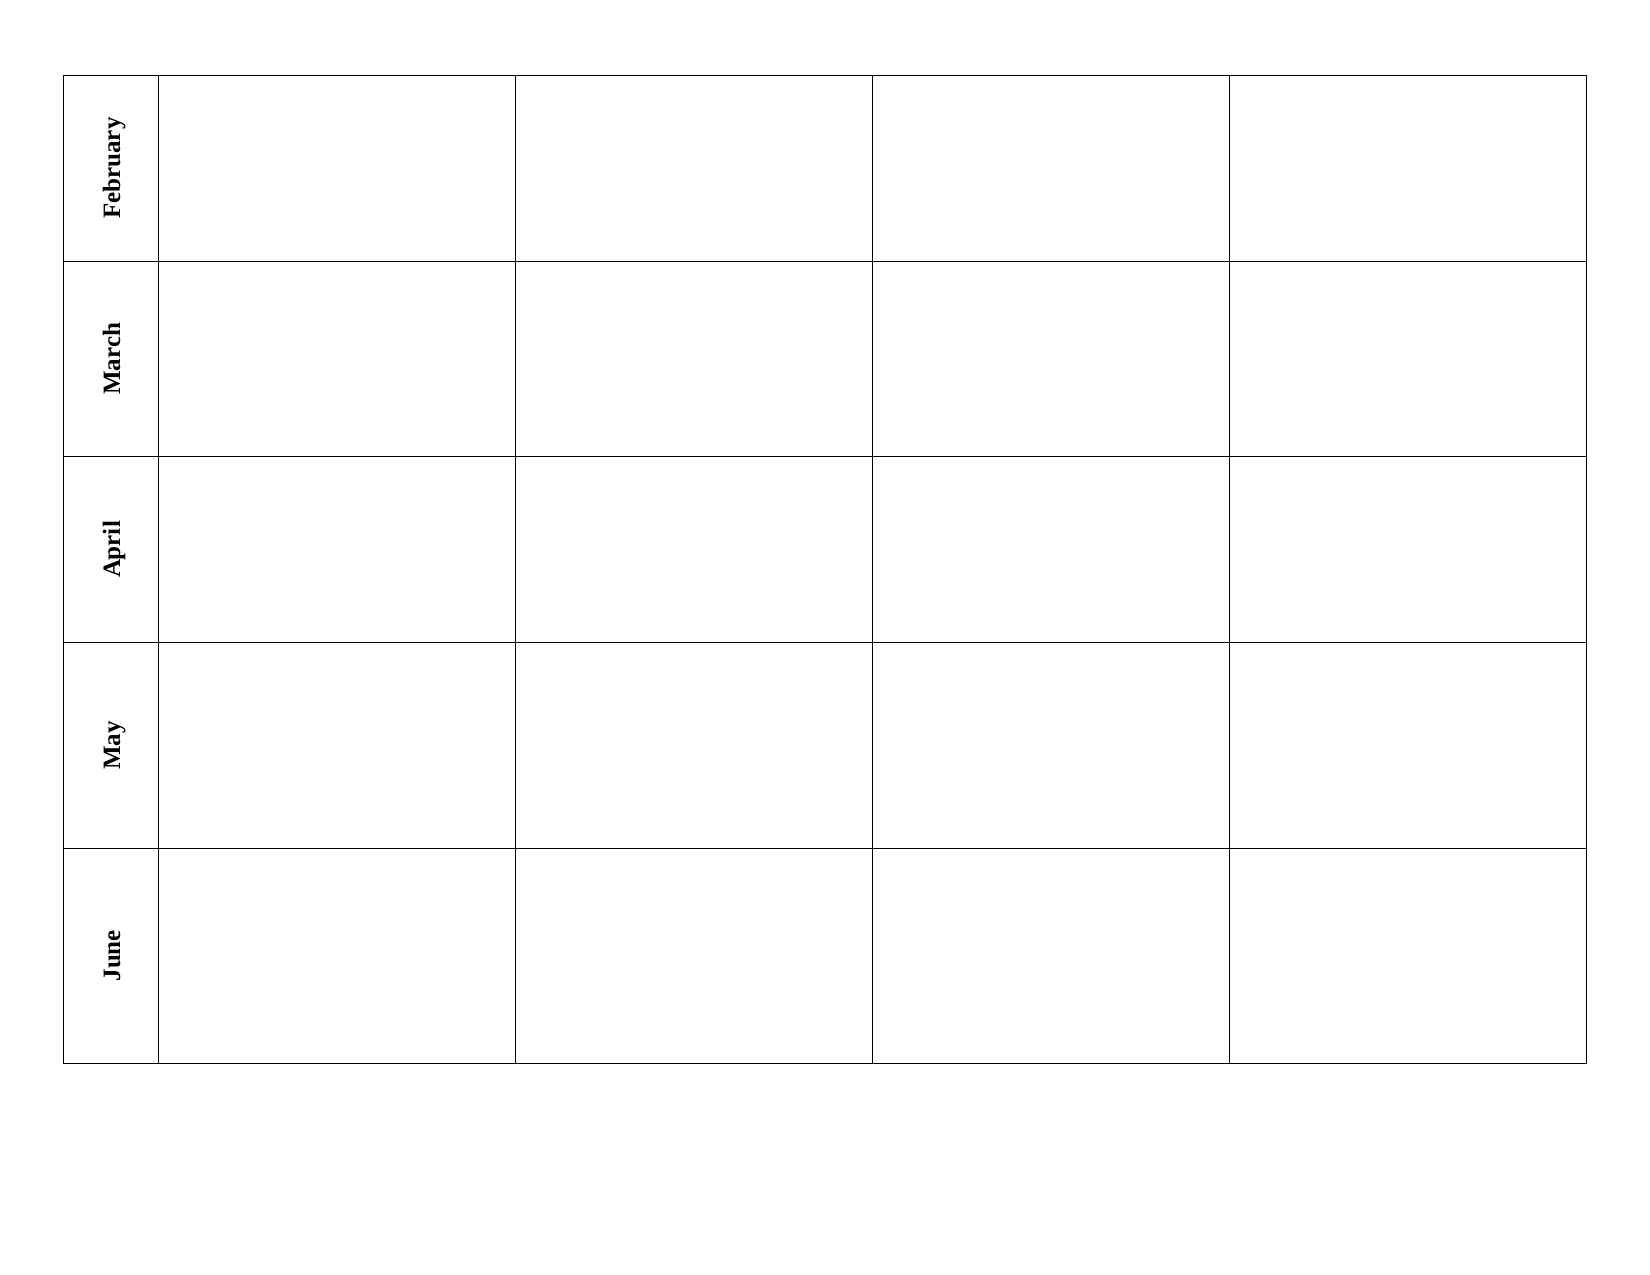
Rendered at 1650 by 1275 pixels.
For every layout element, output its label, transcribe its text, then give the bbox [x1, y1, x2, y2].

table_cell [873, 262, 1229, 456]
table_cell [1230, 849, 1586, 1063]
table_cell April [64, 457, 158, 642]
table_cell [516, 849, 872, 1063]
table_cell [1230, 262, 1586, 456]
table_cell [1230, 643, 1586, 848]
table_cell [873, 76, 1229, 261]
table_cell [873, 849, 1229, 1063]
table_cell [1230, 76, 1586, 261]
table_cell [159, 457, 515, 642]
table_cell March [64, 262, 158, 456]
table_cell February [64, 76, 158, 261]
table_cell [159, 643, 515, 848]
table_cell [159, 262, 515, 456]
table_cell [159, 849, 515, 1063]
table_cell [1230, 457, 1586, 642]
table_cell [516, 76, 872, 261]
table_cell [873, 457, 1229, 642]
table_cell [516, 262, 872, 456]
table_cell May [64, 643, 158, 848]
table_cell [516, 643, 872, 848]
table_cell [516, 457, 872, 642]
table_cell [159, 76, 515, 261]
table_cell [873, 643, 1229, 848]
table_cell June [64, 849, 158, 1063]
